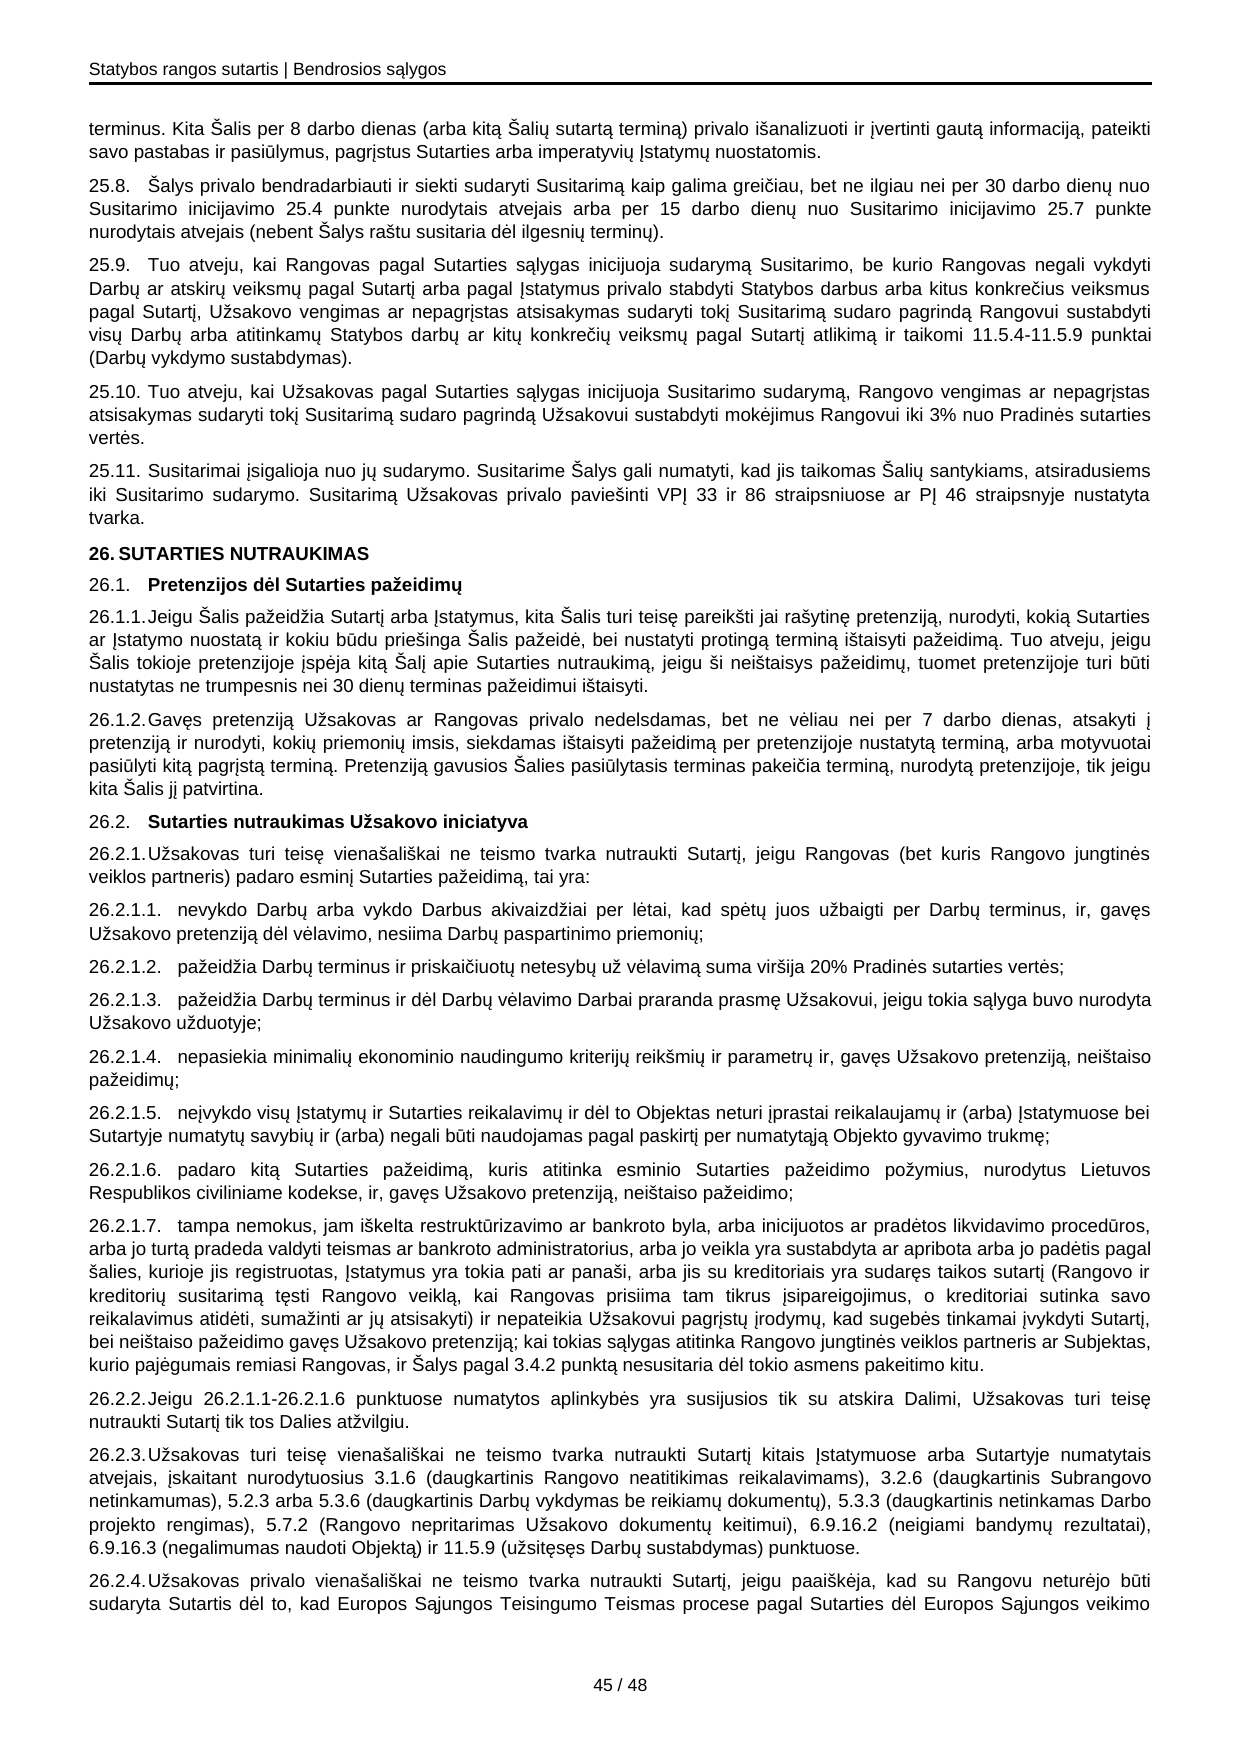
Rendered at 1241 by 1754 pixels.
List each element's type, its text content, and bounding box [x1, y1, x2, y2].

list Šalys privalo bendradarbiauti ir siekti sudaryti Susitarimą kaip galima greičiau, bet ne ilgiau nei per 30 darbo dienų nuo Susitarimo inicijavimo 25.4 punkte nurodytais atvejais arba per 15 darbo dienų nuo Susitarimo inicijavimo 25.7 punkte nurodytais atvejais (nebent Šalys raštu susitaria dėl ilgesnių terminų). [89, 174, 1152, 243]
list Gavęs pretenziją Užsakovas ar Rangovas privalo nedelsdamas, bet ne vėliau nei per 7 darbo dienas, atsakyti į pretenziją ir nurodyti, kokių priemonių imsis, siekdamas ištaisyti pažeidimą per pretenzijoje nustatytą terminą, arba motyvuotai pasiūlyti kitą pagrįstą terminą. Pretenziją gavusios Šalies pasiūlytasis terminas pakeičia terminą, nurodytą pretenzijoje, tik jeigu kita Šalis jį patvirtina. [89, 708, 1152, 799]
list nevykdo Darbų arba vykdo Darbus akivaizdžiai per lėtai, kad spėtų juos užbaigti per Darbų terminus, ir, gavęs Užsakovo pretenziją dėl vėlavimo, nesiima Darbų paspartinimo priemonių; [89, 899, 1152, 944]
list Susitarimai įsigalioja nuo jų sudarymo. Susitarime Šalys gali numatyti, kad jis taikomas Šalių santykiams, atsiradusiems iki Susitarimo sudarymo. Susitarimą Užsakovas privalo paviešinti VPĮ 33 ir 86 straipsniuose ar PĮ 46 straipsnyje nustatyta tvarka. [89, 460, 1152, 528]
list pažeidžia Darbų terminus ir priskaičiuotų netesybų už vėlavimą suma viršija 20% Pradinės sutarties vertės; [89, 956, 1152, 977]
list padaro kitą Sutarties pažeidimą, kuris atitinka esminio Sutarties pažeidimo požymius, nurodytus Lietuvos Respublikos civiliniame kodekse, ir, gavęs Užsakovo pretenziją, neištaiso pažeidimo; [89, 1158, 1152, 1203]
subtitle Pretenzijos dėl Sutarties pažeidimų [89, 574, 1152, 595]
list neįvykdo visų Įstatymų ir Sutarties reikalavimų ir dėl to Objektas neturi įprastai reikalaujamų ir (arba) Įstatymuose bei Sutartyje numatytų savybių ir (arba) negali būti naudojamas pagal paskirtį per numatytąją Objekto gyvavimo trukmę; [89, 1102, 1152, 1147]
list Tuo atveju, kai Užsakovas pagal Sutarties sąlygas inicijuoja Susitarimo sudarymą, Rangovo vengimas ar nepagrįstas atsisakymas sudaryti tokį Susitarimą sudaro pagrindą Užsakovui sustabdyti mokėjimus Rangovui iki 3% nuo Pradinės sutarties vertės. [89, 380, 1152, 448]
list Užsakovas turi teisę vienašališkai ne teismo tvarka nutraukti Sutartį, jeigu Rangovas (bet kuris Rangovo jungtinės veiklos partneris) padaro esminį Sutarties pažeidimą, tai yra: [89, 843, 1152, 888]
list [89, 1570, 1152, 1615]
list Tuo atveju, kai Rangovas pagal Sutarties sąlygas inicijuoja sudarymą Susitarimo, be kurio Rangovas negali vykdyti Darbų ar atskirų veiksmų pagal Sutartį arba pagal Įstatymus privalo stabdyti Statybos darbus arba kitus konkrečius veiksmus pagal Sutartį, Užsakovo vengimas ar nepagrįstas atsisakymas sudaryti tokį Susitarimą sudaro pagrindą Rangovui sustabdyti visų Darbų arba atitinkamų Statybos darbų ar kitų konkrečių veiksmų pagal Sutartį atlikimą ir taikomi 11.5.4-11.5.9 punktai (Darbų vykdymo sustabdymas). [89, 254, 1152, 369]
subtitle Sutarties nutraukimas Užsakovo iniciatyva [89, 811, 1152, 833]
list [89, 118, 1152, 163]
list Užsakovas turi teisę vienašališkai ne teismo tvarka nutraukti Sutartį kitais Įstatymuose arba Sutartyje numatytais atvejais, įskaitant nurodytuosius 3.1.6 (daugkartinis Rangovo neatitikimas reikalavimams), 3.2.6 (daugkartinis Subrangovo netinkamumas), 5.2.3 arba 5.3.6 (daugkartinis Darbų vykdymas be reikiamų dokumentų), 5.3.3 (daugkartinis netinkamas Darbo projekto rengimas), 5.7.2 (Rangovo nepritarimas Užsakovo dokumentų keitimui), 6.9.16.2 (neigiami bandymų rezultatai), 6.9.16.3 (negalimumas naudoti Objektą) ir 11.5.9 (užsitęsęs Darbų sustabdymas) punktuose. [89, 1444, 1152, 1558]
list Jeigu 26.2.1.1-26.2.1.6 punktuose numatytos aplinkybės yra susijusios tik su atskira Dalimi, Užsakovas turi teisę nutraukti Sutartį tik tos Dalies atžvilgiu. [89, 1387, 1152, 1432]
list pažeidžia Darbų terminus ir dėl Darbų vėlavimo Darbai praranda prasmę Užsakovui, jeigu tokia sąlyga buvo nurodyta Užsakovo užduotyje; [89, 989, 1152, 1034]
list tampa nemokus, jam iškelta restruktūrizavimo ar bankroto byla, arba inicijuotos ar pradėtos likvidavimo procedūros, arba jo turtą pradeda valdyti teismas ar bankroto administratorius, arba jo veikla yra sustabdyta ar apribota arba jo padėtis pagal šalies, kurioje jis registruotas, Įstatymus yra tokia pati ar panaši, arba jis su kreditoriais yra sudaręs taikos sutartį (Rangovo ir kreditorių susitarimą tęsti Rangovo veiklą, kai Rangovas prisiima tam tikrus įsipareigojimus, o kreditoriai sutinka savo reikalavimus atidėti, sumažinti ar jų atsisakyti) ir nepateikia Užsakovui pagrįstų įrodymų, kad sugebės tinkamai įvykdyti Sutartį, bei neištaiso pažeidimo gavęs Užsakovo pretenziją; kai tokias sąlygas atitinka Rangovo jungtinės veiklos partneris ar Subjektas, kurio pajėgumais remiasi Rangovas, ir Šalys pagal 3.4.2 punktą nesusitaria dėl tokio asmens pakeitimo kitu. [89, 1215, 1152, 1376]
subtitle Sutarties nutraukimas [89, 542, 1152, 564]
list nepasiekia minimalių ekonominio naudingumo kriterijų reikšmių ir parametrų ir, gavęs Užsakovo pretenziją, neištaiso pažeidimų; [89, 1045, 1152, 1090]
list Jeigu Šalis pažeidžia Sutartį arba Įstatymus, kita Šalis turi teisę pareikšti jai rašytinę pretenziją, nurodyti, kokią Sutarties ar Įstatymo nuostatą ir kokiu būdu priešinga Šalis pažeidė, bei nustatyti protingą terminą ištaisyti pažeidimą. Tuo atveju, jeigu Šalis tokioje pretenzijoje įspėja kitą Šalį apie Sutarties nutraukimą, jeigu ši neištaisys pažeidimų, tuomet pretenzijoje turi būti nustatytas ne trumpesnis nei 30 dienų terminas pažeidimui ištaisyti. [89, 605, 1152, 697]
